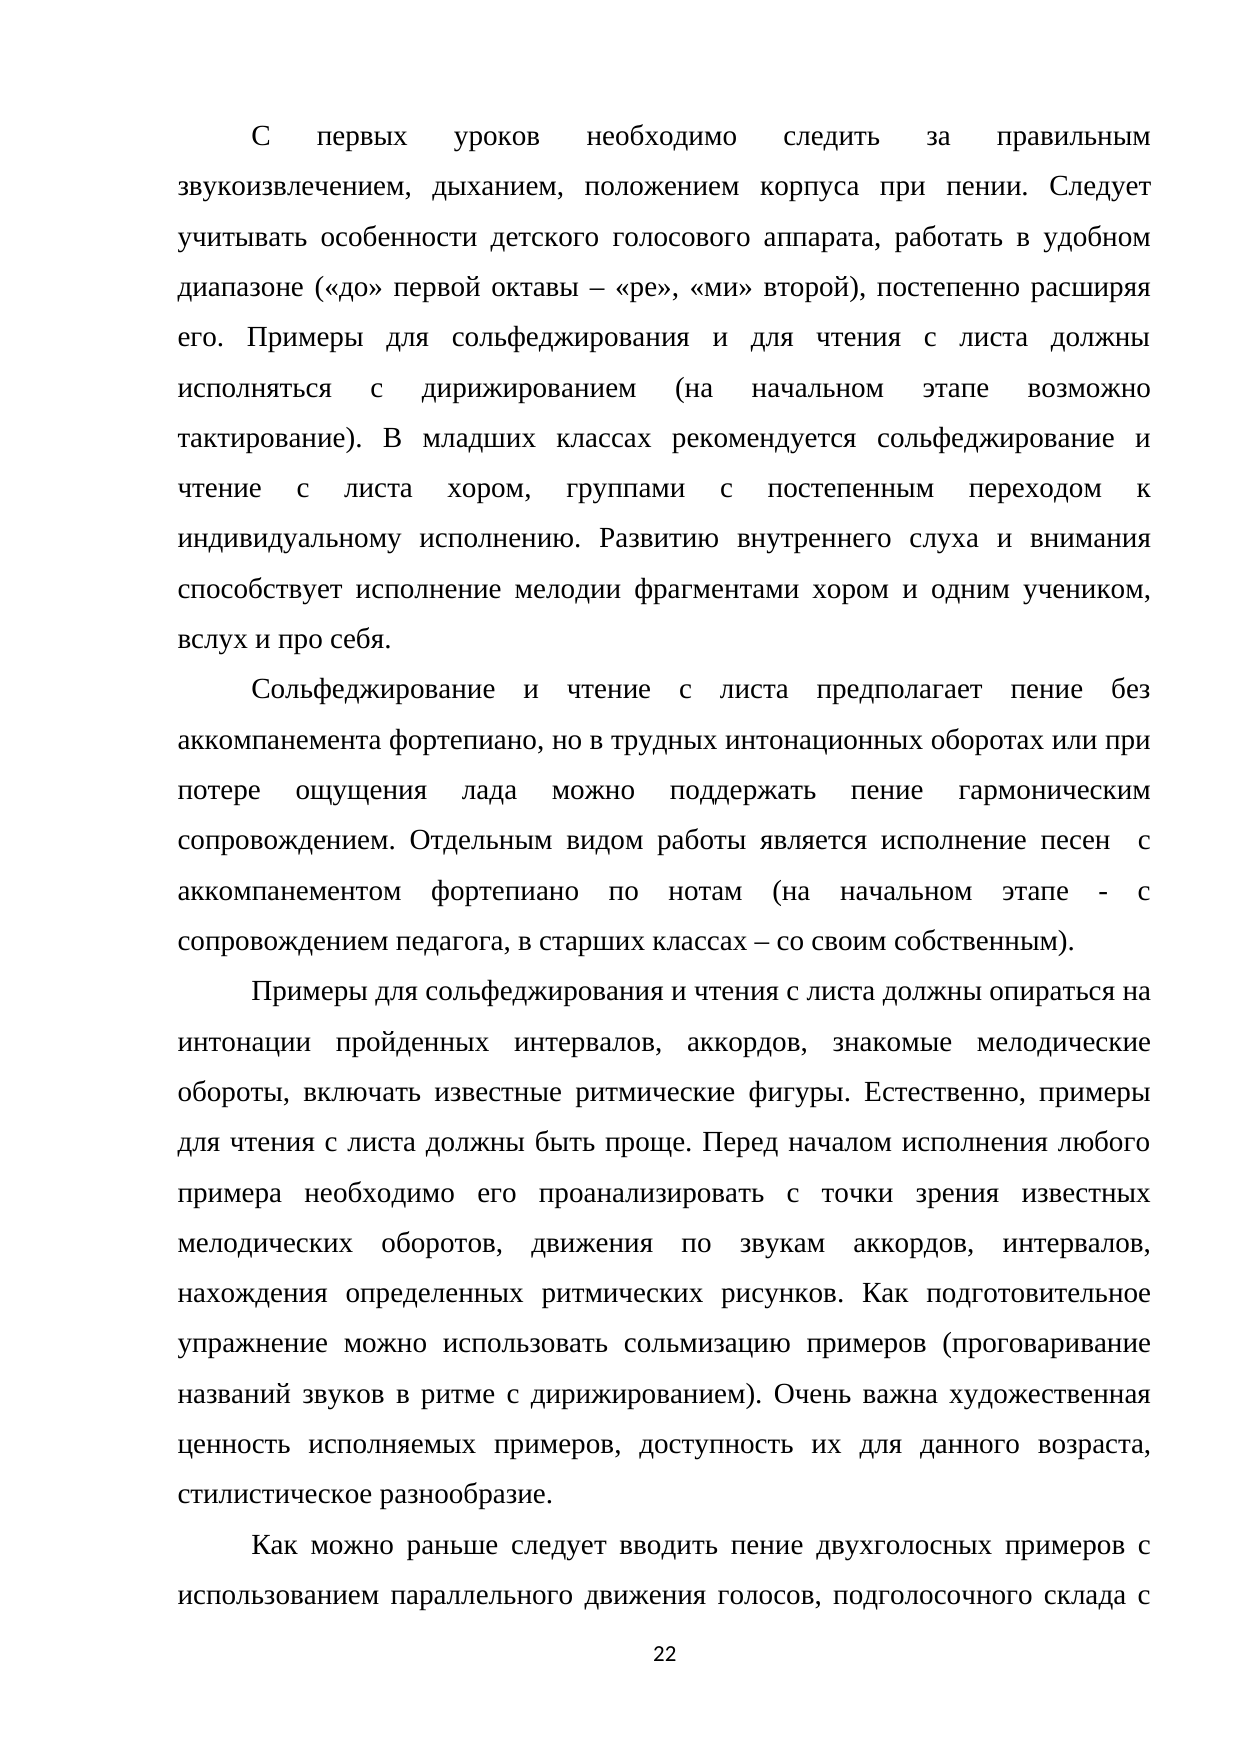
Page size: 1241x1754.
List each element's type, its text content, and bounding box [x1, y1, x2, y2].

text Сольфеджирование и чтение с листа предполагает пение без аккомпанемента фортепиано, но в трудных интонационных оборотах или при потере ощущения лада можно поддержать пение гармоническим сопровождением. Отдельным видом работы является исполнение песен с аккомпанементом фортепиано по нотам (на начальном этапе - с сопровождением педагога, в старших классах – со своим собственным). [177, 672, 1152, 957]
text С первых уроков необходимо следить за правильным звукоизвлечением, дыханием, положением корпуса при пении. Следует учитывать особенности детского голосового аппарата, работать в удобном диапазоне («до» первой октавы – «ре», «ми» второй), постепенно расширяя его. Примеры для сольфеджирования и для чтения с листа должны исполняться с дирижированием (на начальном этапе возможно тактирование). В младших классах рекомендуется сольфеджирование и чтение с листа хором, группами с постепенным переходом к индивидуальному исполнению. Развитию внутреннего слуха и внимания способствует исполнение мелодии фрагментами хором и одним учеником, вслух и про себя. [177, 118, 1152, 655]
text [177, 1527, 1152, 1611]
text Примеры для сольфеджирования и чтения с листа должны опираться на интонации пройденных интервалов, аккордов, знакомые мелодические обороты, включать известные ритмические фигуры. Естественно, примеры для чтения с листа должны быть проще. Перед началом исполнения любого примера необходимо его проанализировать с точки зрения известных мелодических оборотов, движения по звукам аккордов, интервалов, нахождения определенных ритмических рисунков. Как подготовительное упражнение можно использовать сольмизацию примеров (проговаривание названий звуков в ритме с дирижированием). Очень важна художественная ценность исполняемых примеров, доступность их для данного возраста, стилистическое разнообразие. [177, 973, 1152, 1510]
